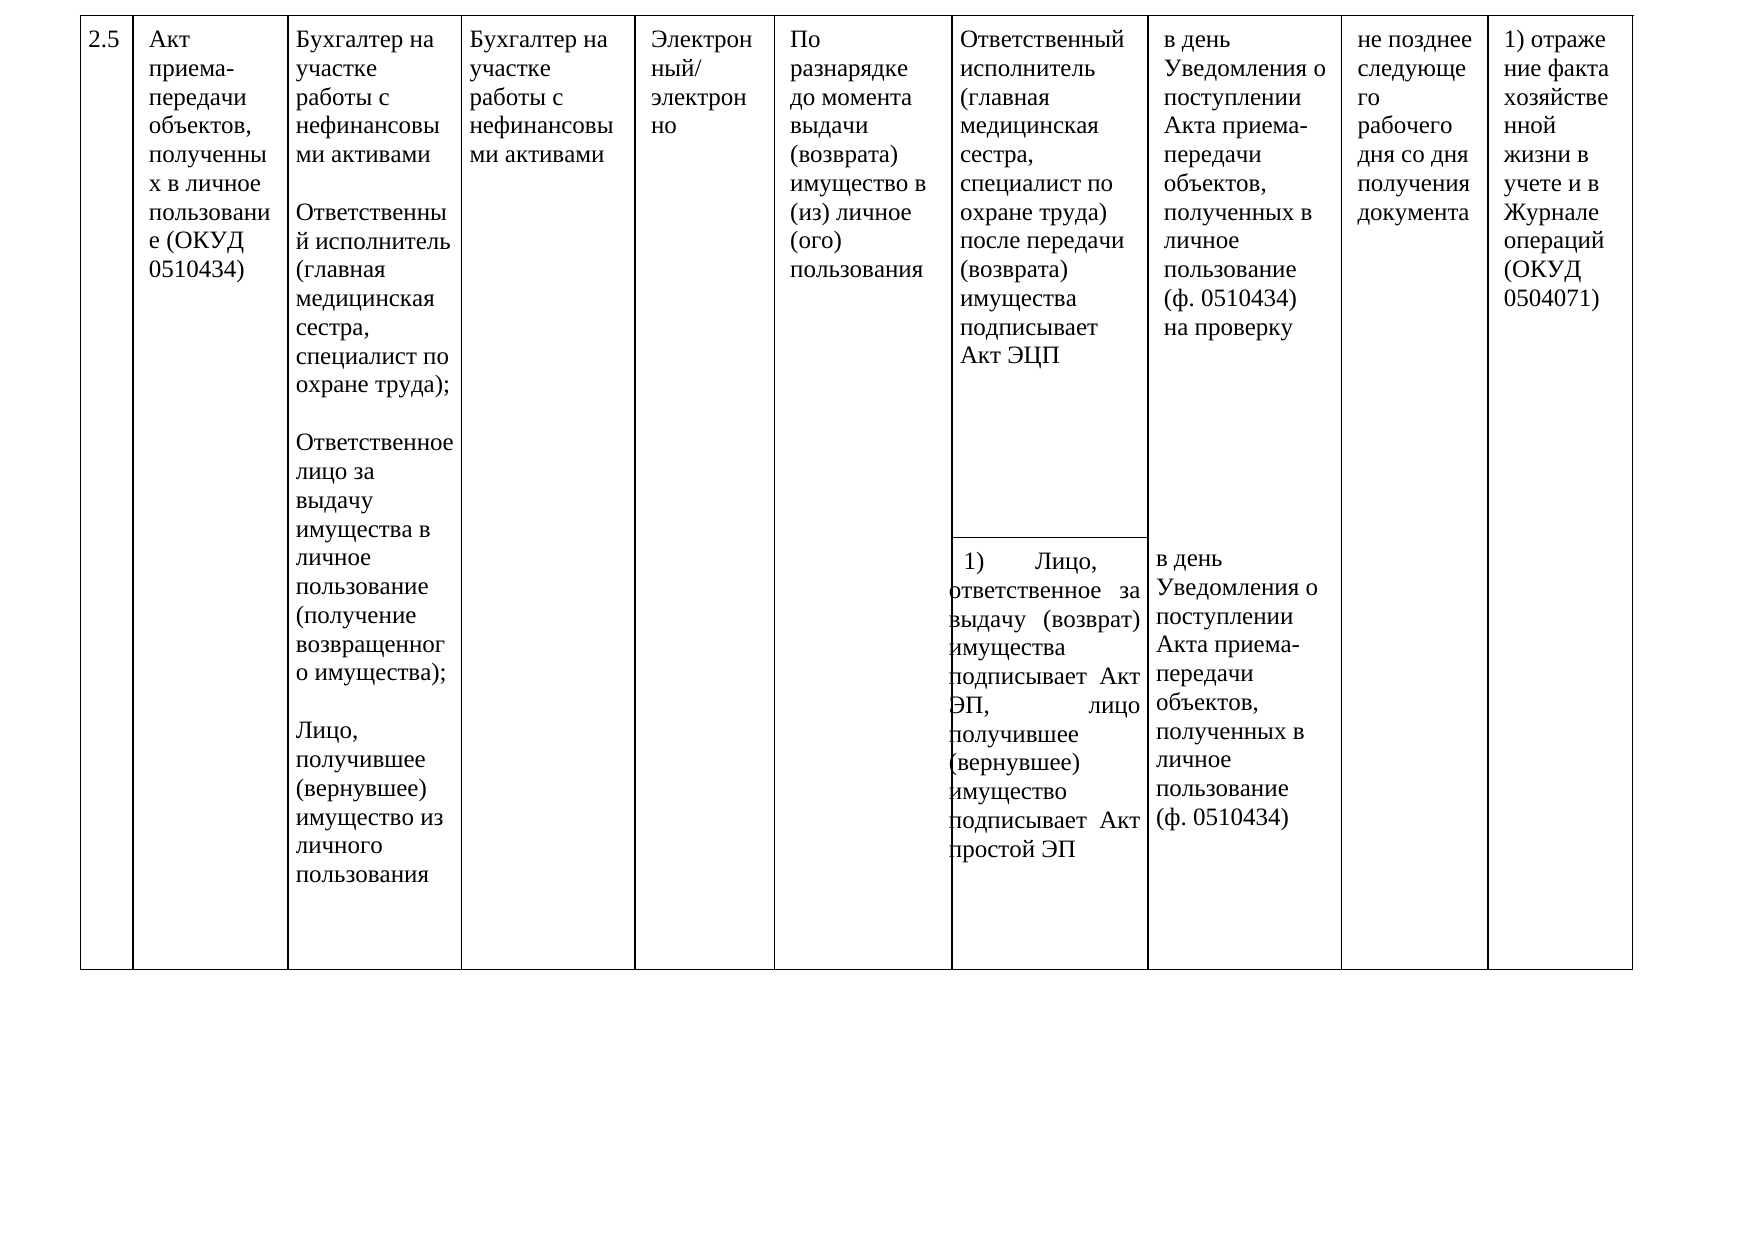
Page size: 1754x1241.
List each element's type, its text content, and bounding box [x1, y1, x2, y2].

table_cell 2.5 [81, 16, 132, 969]
table_cell Акт приема-передачи объектов, полученных в личное пользование (ОКУД 0510434) [134, 16, 287, 969]
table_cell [636, 16, 774, 969]
table_cell Бухгалтер на участке работы с нефинансовыми активами Ответственный исполнитель (главная медицинская сестра, специалист по охране труда); Ответственное лицо за выдачу имущества в личное пользование (получение возвращенного имущества); Лицо, получившее (вернувшее) имущество из личного пользования [289, 16, 461, 969]
table_cell По разнарядке до момента выдачи (возврата) имущество в (из) личное (ого) пользования [775, 16, 951, 969]
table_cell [1342, 16, 1487, 969]
table_cell в день Уведомления о поступлении Акта приема-передачи объектов, полученных в личное пользование (ф. 0510434) на проверку в день Уведомления о поступлении Акта приема-передачи объектов, полученных в личное пользование (ф. 0510434) [1149, 16, 1341, 969]
table_cell Лицо, ответственное за выдачу (возврат) имущества подписывает Акт ЭП, лицо получившее (вернувшее) имущество подписывает Акт простой ЭП [953, 538, 1147, 969]
table_cell Ответственный исполнитель (главная медицинская сестра, специалист по охране труда) после передачи (возврата) имущества подписывает Акт ЭЦП [953, 16, 1147, 537]
table_cell 1) отражение факта хозяйственной жизни в учете и в Журнале операций (ОКУД 0504071) [1489, 16, 1632, 969]
table_cell Бухгалтер на участке работы с нефинансовыми активами [462, 16, 634, 969]
